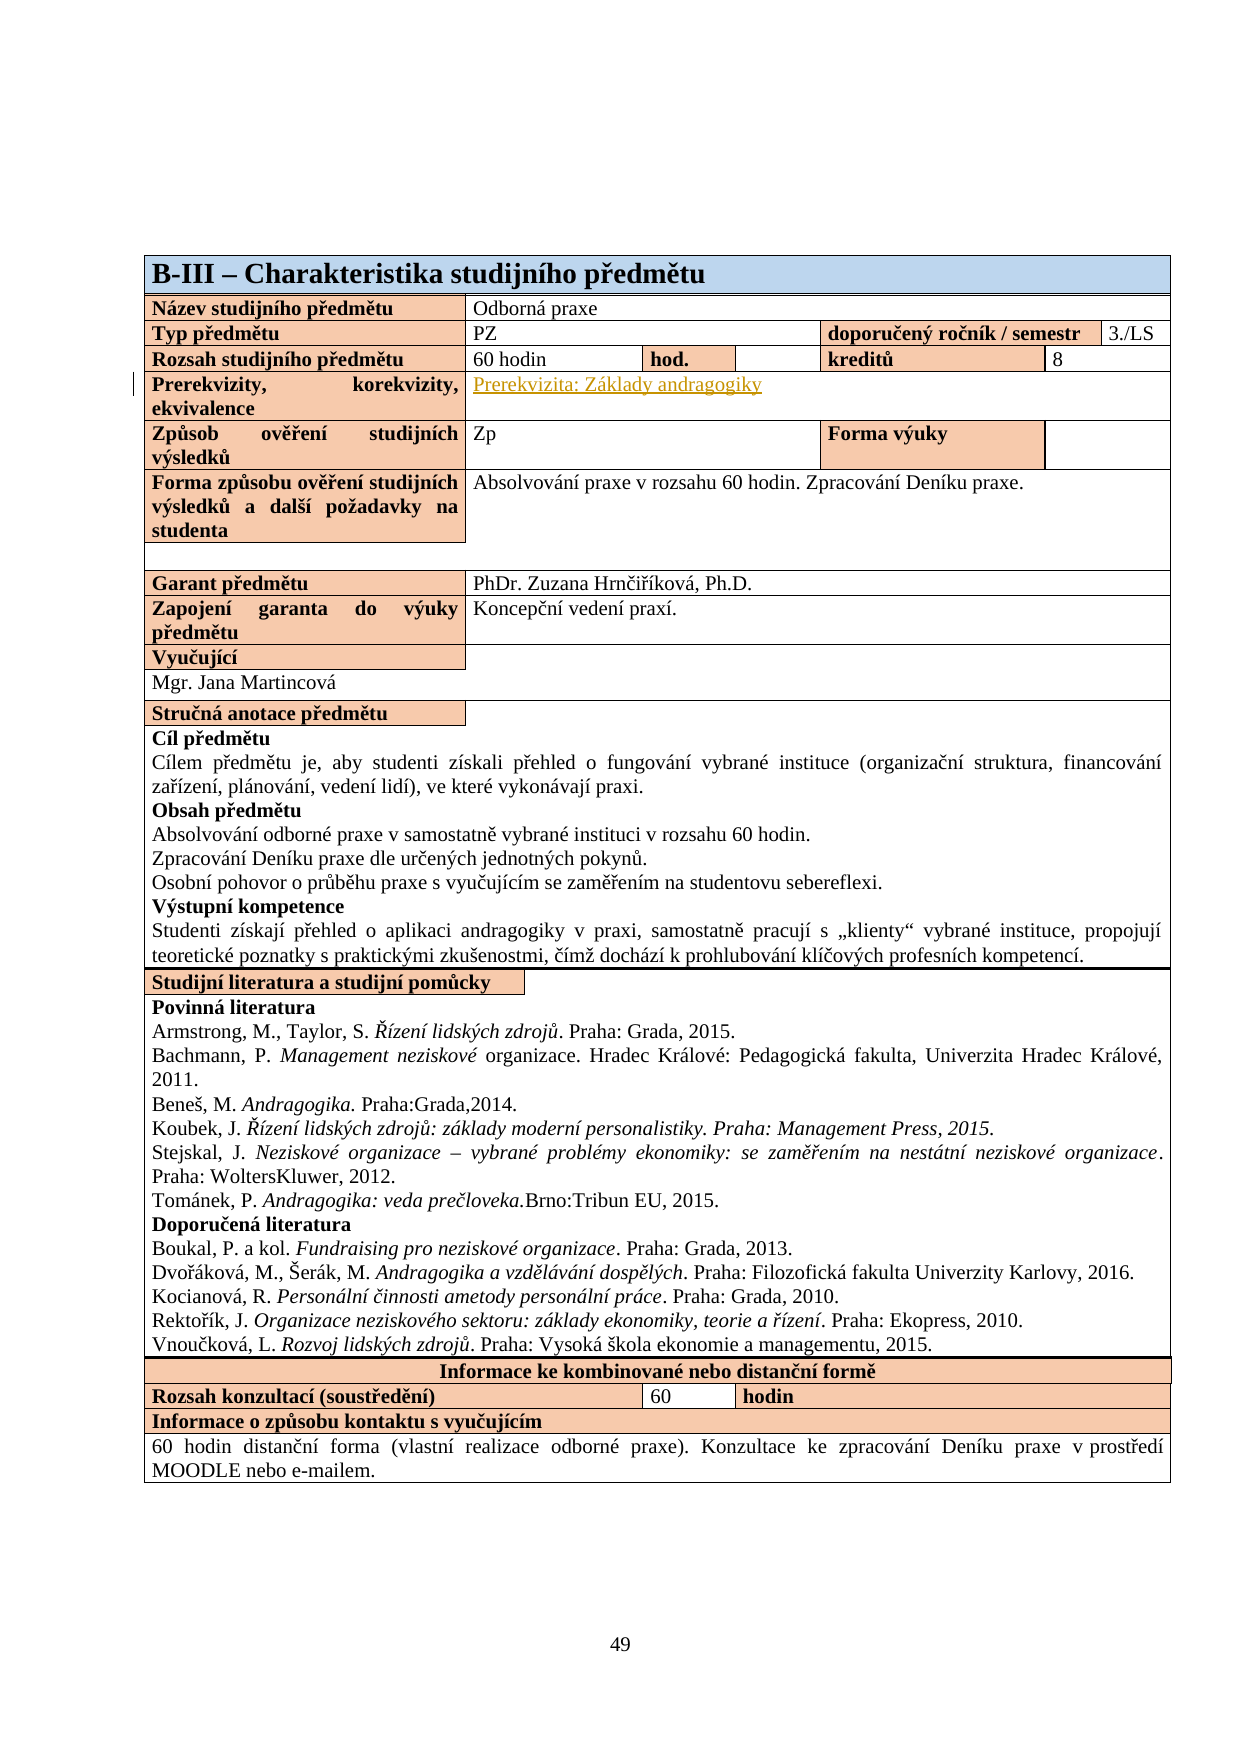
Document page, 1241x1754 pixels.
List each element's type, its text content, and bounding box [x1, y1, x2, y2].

table_cell Cíl předmětu Cílem předmětu je, aby studenti získali přehled o fungování vybrané instituce (organizační struktura, financování zařízení, plánování, vedení lidí), ve které vykonávají praxi. Obsah předmětu Absolvování odborné praxe v samostatně vybrané instituci v rozsahu 60 hodin. Zpracování Deníku praxe dle určených jednotných pokynů. Osobní pohovor o průběhu praxe s vyučujícím se zaměřením na studentovu sebereflexi. Výstupní kompetence Studenti získají přehled o aplikaci andragogiky v praxi, samostatně pracují s „klienty“ vybrané instituce, propojují teoretické poznatky s praktickými zkušenostmi, čímž dochází k prohlubování klíčových profesních kompetencí. [145, 725, 1170, 967]
table_cell Informace o způsobu kontaktu s vyučujícím [145, 1409, 1170, 1433]
table_cell Prerekvizity, korekvizity, ekvivalence [145, 372, 465, 420]
table_cell [466, 701, 1170, 725]
table_cell [145, 542, 1170, 569]
table_cell kreditů [821, 346, 1044, 371]
table_cell Způsob ověření studijních výsledků [145, 421, 465, 469]
table_cell Zapojení garanta do výuky předmětu [145, 596, 465, 644]
table_cell Typ předmětu [145, 321, 465, 345]
table_cell [466, 372, 1170, 420]
table_cell Odborná praxe [466, 296, 1170, 320]
table_cell [1046, 421, 1170, 469]
table_cell Forma výuky [821, 421, 1044, 469]
table_cell Mgr. Jana Martincová [145, 669, 1170, 700]
table_cell [736, 346, 820, 371]
table_cell Povinná literatura Armstrong, M., Taylor, S. Řízení lidských zdrojů. Praha: Grada, 2015. Bachmann, P. Management neziskové organizace. Hradec Králové: Pedagogická fakulta, Univerzita Hradec Králové, 2011. Beneš, M. Andragogika. Praha:Grada,2014. Koubek, J. Řízení lidských zdrojů: základy moderní personalistiky. Praha: Management Press, 2015. Stejskal, J. Neziskové organizace – vybrané problémy ekonomiky: se zaměřením na nestátní neziskové organizace. Praha: WoltersKluwer, 2012. Tománek, P. Andragogika: veda prečloveka.Brno:Tribun EU, 2015. Doporučená literatura Boukal, P. a kol. Fundraising pro neziskové organizace. Praha: Grada, 2013. Dvořáková, M., Šerák, M. Andragogika a vzdělávání dospělých. Praha: Filozofická fakulta Univerzity Karlovy, 2016. Kocianová, R. Personální činnosti ametody personální práce. Praha: Grada, 2010. Rektořík, J. Organizace neziskového sektoru: základy ekonomiky, teorie a řízení. Praha: Ekopress, 2010. Vnoučková, L. Rozvoj lidských zdrojů. Praha: Vysoká škola ekonomie a managementu, 2015. [145, 994, 1170, 1356]
table_cell Zp [466, 421, 820, 469]
table_cell Studijní literatura a studijní pomůcky [145, 970, 524, 994]
table_cell Stručná anotace předmětu [145, 701, 465, 725]
table_cell 8 [1046, 346, 1170, 371]
table_cell PZ [466, 321, 820, 345]
table_cell Vyučující [145, 645, 465, 669]
table_cell 3./LS [1102, 321, 1170, 345]
table_cell [466, 645, 1170, 669]
table_cell hod. [643, 346, 735, 371]
table_cell 60 [643, 1384, 735, 1408]
table_cell Rozsah studijního předmětu [145, 346, 465, 371]
table_cell Informace ke kombinované nebo distanční formě [145, 1359, 1171, 1383]
table_header B-III – Charakteristika studijního předmětu [145, 256, 1170, 293]
table_cell Rozsah konzultací (soustředění) [145, 1384, 642, 1408]
table_cell Absolvování praxe v rozsahu 60 hodin. Zpracování Deníku praxe. [466, 470, 1170, 542]
table_cell [525, 970, 1170, 994]
table_cell Garant předmětu [145, 571, 465, 595]
table_cell Forma způsobu ověření studijních výsledků a další požadavky na studenta [145, 470, 465, 542]
table_cell 60 hodin [466, 346, 642, 371]
table_cell Název studijního předmětu [145, 296, 465, 320]
table_cell doporučený ročník / semestr [821, 321, 1101, 345]
table_cell 60 hodin distanční forma (vlastní realizace odborné praxe). Konzultace ke zpracování Deníku praxe v prostředí MOODLE nebo e-mailem. [145, 1434, 1170, 1482]
table_cell hodin [736, 1384, 1170, 1408]
table_cell PhDr. Zuzana Hrnčiříková, Ph.D. [466, 571, 1170, 595]
table_cell Koncepční vedení praxí. [466, 596, 1170, 644]
